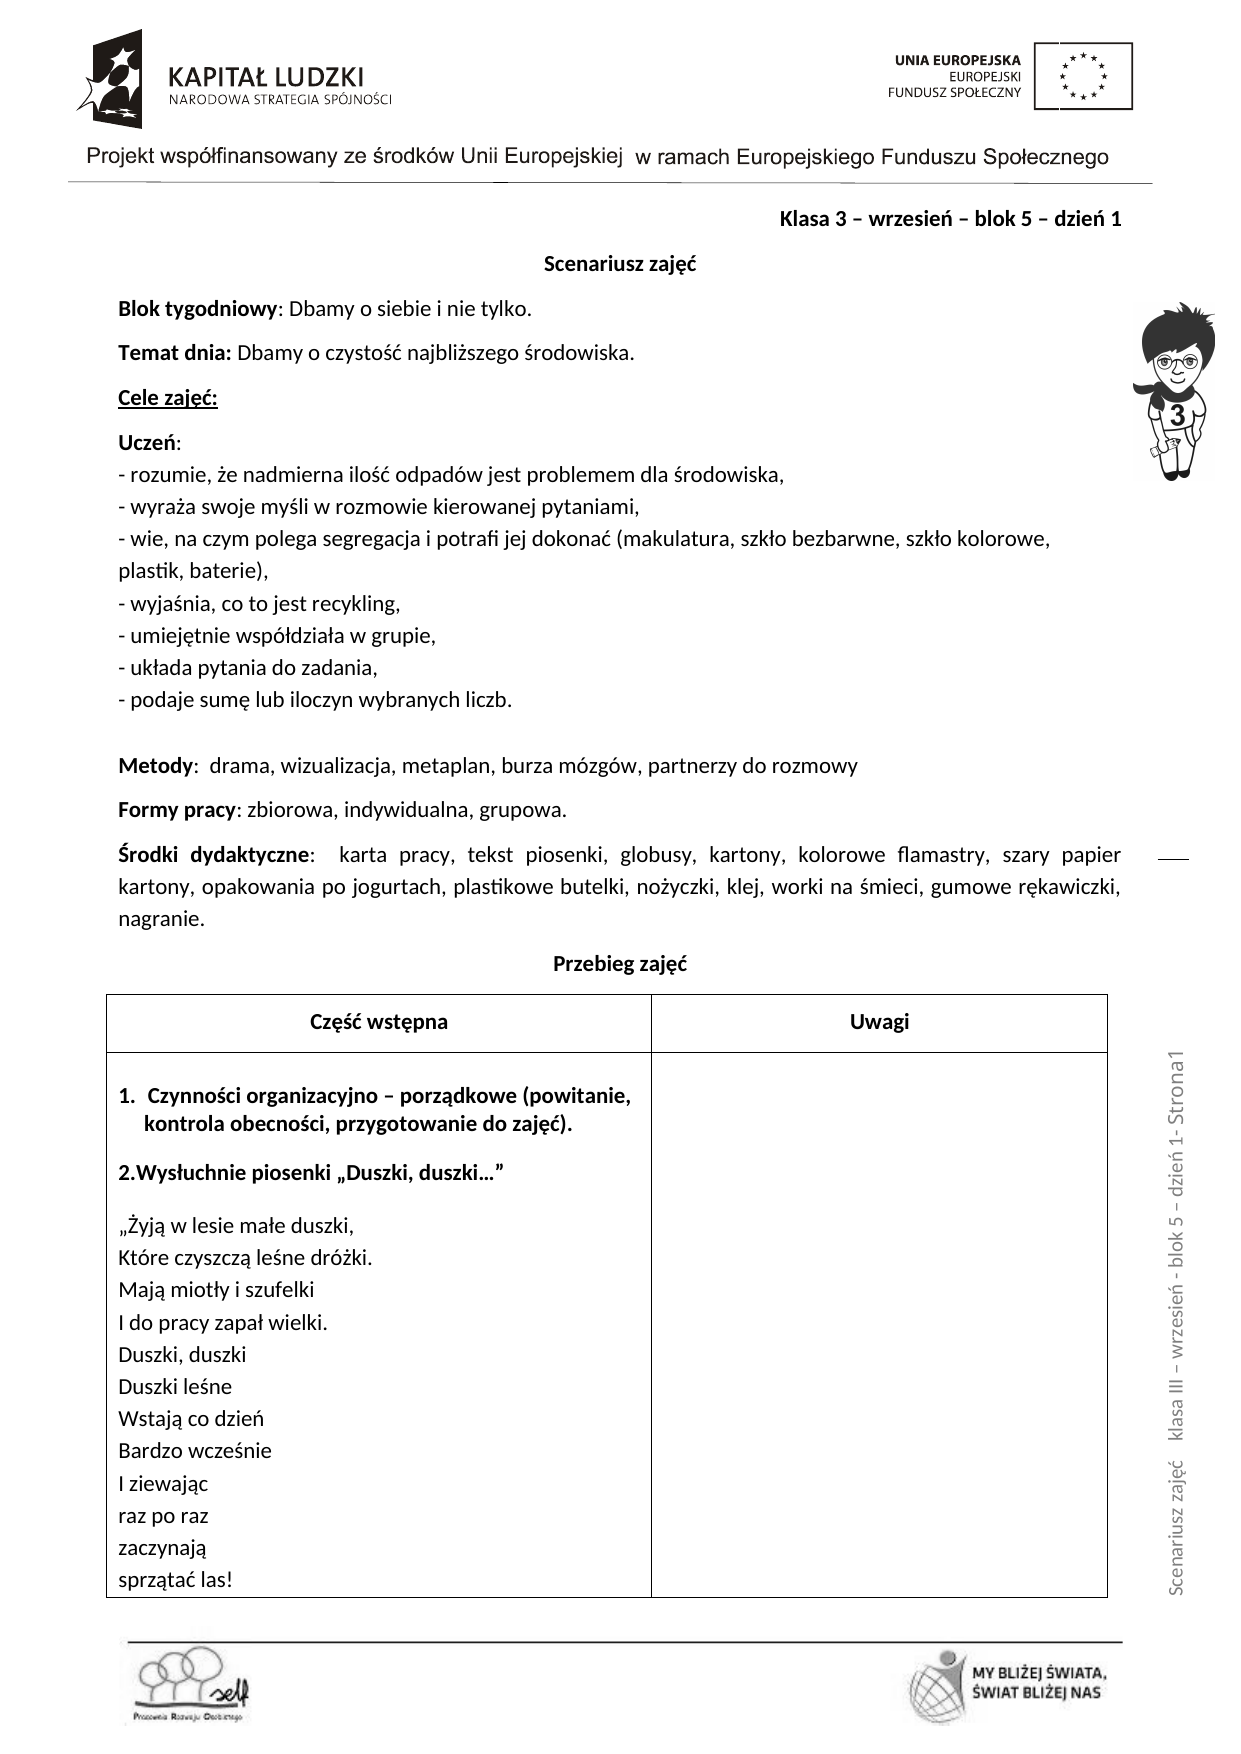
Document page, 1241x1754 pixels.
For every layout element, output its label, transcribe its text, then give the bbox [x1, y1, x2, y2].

text Klasa 3 – wrzesień – blok 5 – dzień 1 [118, 204, 1122, 232]
text Uczeń: - rozumie, że nadmierna ilość odpadów jest problemem dla środowiska, - wyraża swoje myśli w rozmowie kierowanej pytaniami, - wie, na czym polega segregacja i potrafi jej dokonać (makulatura, szkło bezbarwne, szkło kolorowe, plastik, baterie), - wyjaśnia, co to jest recykling, - umiejętnie współdziała w grupie, [118, 428, 1122, 649]
table_header Uwagi [652, 995, 1107, 1052]
table_header Część wstępna [107, 995, 651, 1052]
text Przebieg zajęć [118, 949, 1122, 977]
text - podaje sumę lub iloczyn wybranych liczb. [118, 685, 1122, 746]
text Cele zajęć: [118, 383, 1122, 411]
text Blok tygodniowy: Dbamy o siebie i nie tylko. [118, 294, 1122, 322]
picture [119, 1626, 1123, 1726]
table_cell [107, 1053, 651, 1597]
text Scenariusz zajęć [118, 249, 1122, 277]
picture [1133, 302, 1215, 481]
text Formy pracy: zbiorowa, indywidualna, grupowa. [118, 795, 1122, 823]
text Środki dydaktyczne: karta pracy, tekst piosenki, globusy, kartony, kolorowe flamastry, szary papier kartony, opakowania po jogurtach, plastikowe butelki, nożyczki, klej, worki na śmieci, gumowe rękawiczki, nagranie. [118, 840, 1122, 932]
text Temat dnia: Dbamy o czystość najbliższego środowiska. [118, 338, 1122, 367]
text - układa pytania do zadania, [118, 653, 1122, 681]
table_cell [652, 1053, 1107, 1597]
text Metody: drama, wizualizacja, metaplan, burza mózgów, partnerzy do rozmowy [118, 751, 1122, 779]
